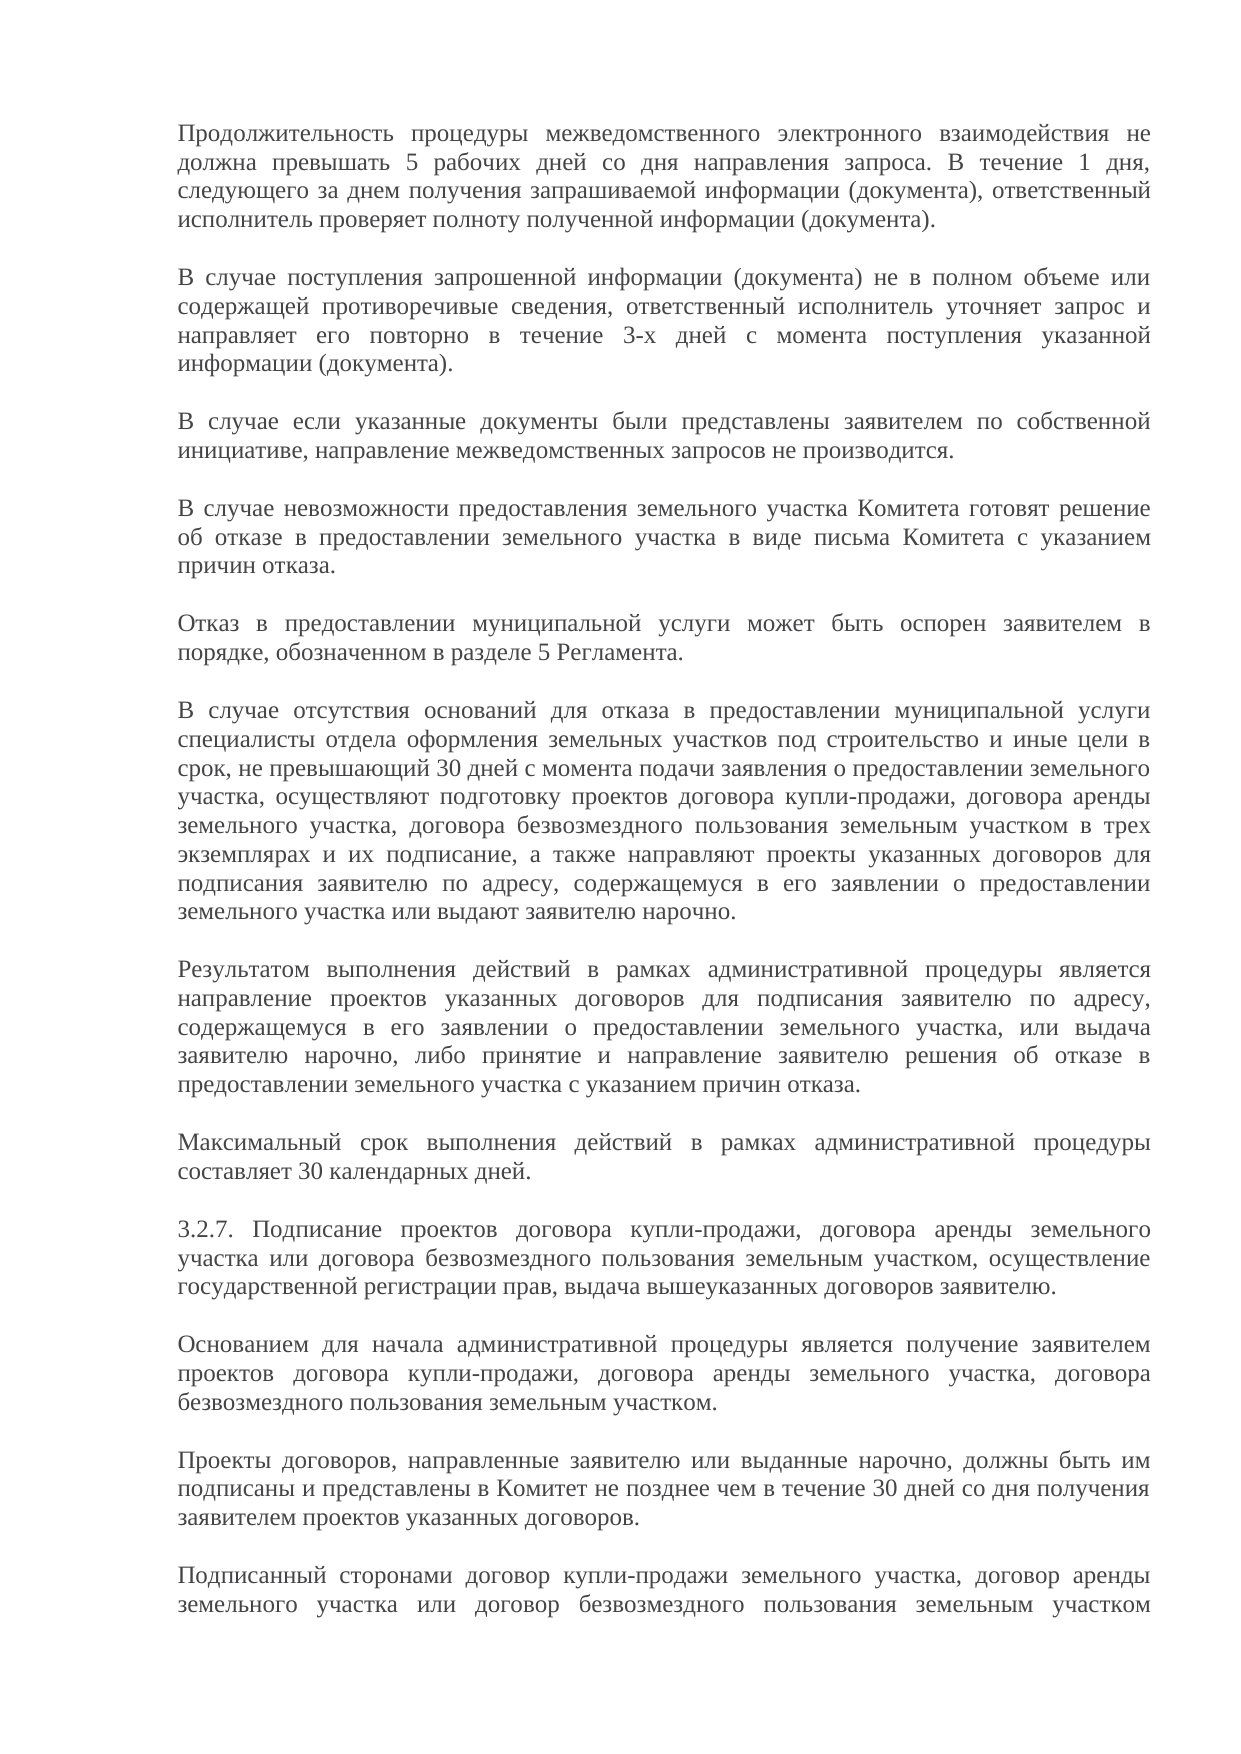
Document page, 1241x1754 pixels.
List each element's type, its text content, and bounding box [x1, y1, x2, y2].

text Отказ в предоставлении муниципальной услуги может быть оспорен заявителем в порядке, обозначенном в разделе 5 Регламента. [177, 608, 1152, 666]
text 3.2.7. Подписание проектов договора купли-продажи, договора аренды земельного участка или договора безвозмездного пользования земельным участком, осуществление государственной регистрации прав, выдача вышеуказанных договоров заявителю. [177, 1214, 1152, 1300]
text В случае если указанные документы были представлены заявителем по собственной инициативе, направление межведомственных запросов не производится. [177, 406, 1152, 464]
text В случае поступления запрошенной информации (документа) не в полном объеме или содержащей противоречивые сведения, ответственный исполнитель уточняет запрос и направляет его повторно в течение 3-х дней с момента поступления указанной информации (документа). [177, 262, 1152, 377]
text Проекты договоров, направленные заявителю или выданные нарочно, должны быть им подписаны и представлены в Комитет не позднее чем в течение 30 дней со дня получения заявителем проектов указанных договоров. [177, 1445, 1152, 1531]
text В случае невозможности предоставления земельного участка Комитета готовят решение об отказе в предоставлении земельного участка в виде письма Комитета с указанием причин отказа. [177, 493, 1152, 579]
text Результатом выполнения действий в рамках административной процедуры является направление проектов указанных договоров для подписания заявителю по адресу, содержащемуся в его заявлении о предоставлении земельного участка, или выдача заявителю нарочно, либо принятие и направление заявителю решения об отказе в предоставлении земельного участка с указанием причин отказа. [177, 954, 1152, 1098]
text Максимальный срок выполнения действий в рамках административной процедуры составляет 30 календарных дней. [177, 1127, 1152, 1185]
text В случае отсутствия оснований для отказа в предоставлении муниципальной услуги специалисты отдела оформления земельных участков под строительство и иные цели в срок, не превышающий 30 дней с момента подачи заявления о предоставлении земельного участка, осуществляют подготовку проектов договора купли-продажи, договора аренды земельного участка, договора безвозмездного пользования земельным участком в трех экземплярах и их подписание, а также направляют проекты указанных договоров для подписания заявителю по адресу, содержащемуся в его заявлении о предоставлении земельного участка или выдают заявителю нарочно. [177, 695, 1152, 925]
text Продолжительность процедуры межведомственного электронного взаимодействия не должна превышать 5 рабочих дней со дня направления запроса. В течение 1 дня, следующего за днем получения запрашиваемой информации (документа), ответственный исполнитель проверяет полноту полученной информации (документа). [177, 118, 1152, 233]
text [177, 1560, 1152, 1618]
text Основанием для начала административной процедуры является получение заявителем проектов договора купли-продажи, договора аренды земельного участка, договора безвозмездного пользования земельным участком. [177, 1329, 1152, 1416]
